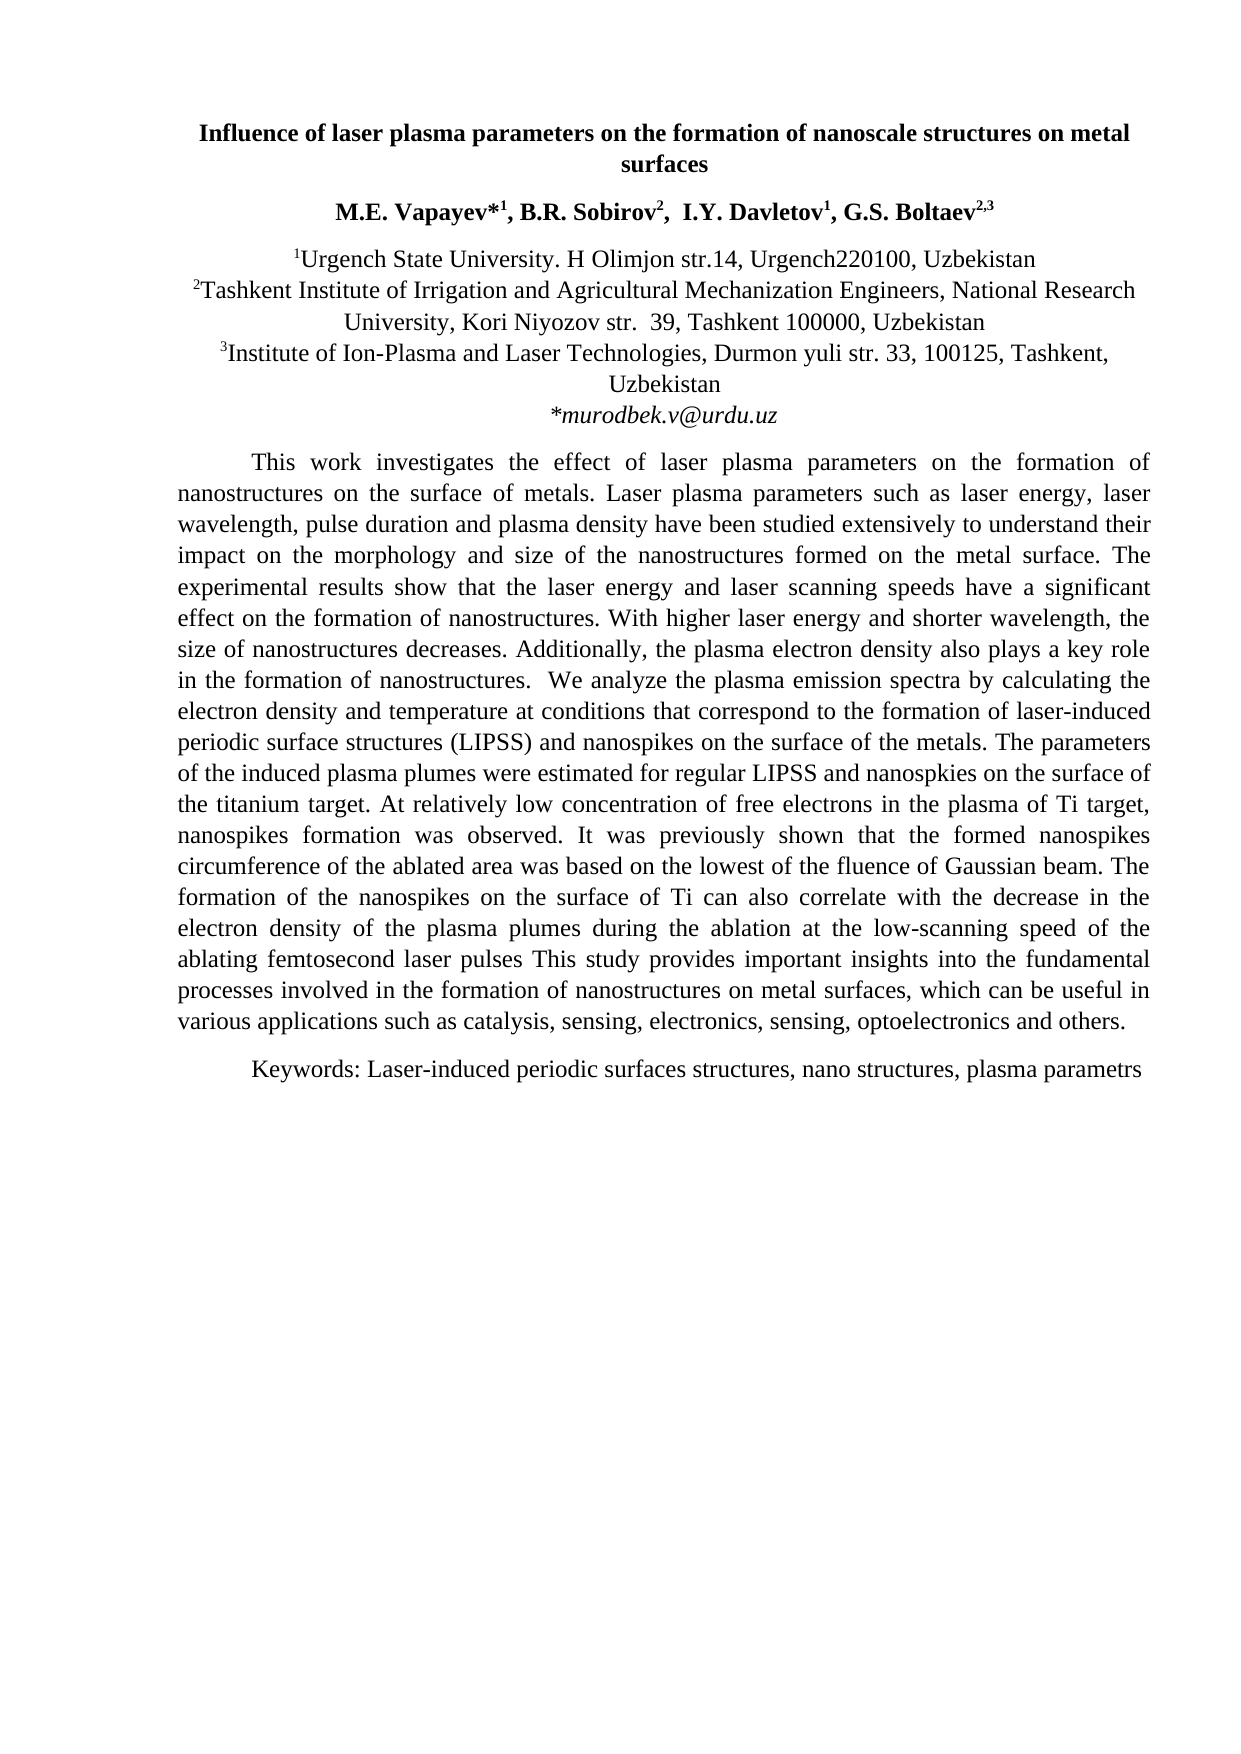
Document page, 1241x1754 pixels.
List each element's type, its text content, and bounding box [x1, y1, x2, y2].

text This work investigates the effect of laser plasma parameters on the formation of nanostructures on the surface of metals. Laser plasma parameters such as laser energy, laser wavelength, pulse duration and plasma density have been studied extensively to understand their impact on the morphology and size of the nanostructures formed on the metal surface. The experimental results show that the laser energy and laser scanning speeds have a significant effect on the formation of nanostructures. With higher laser energy and shorter wavelength, the size of nanostructures decreases. Additionally, the plasma electron density also plays a key role in the formation of nanostructures. We analyze the plasma emission spectra by calculating the electron density and temperature at conditions that correspond to the formation of laser-induced periodic surface structures (LIPSS) and nanospikes on the surface of the metals. The parameters of the induced plasma plumes were estimated for regular LIPSS and nanospkies on the surface of the titanium target. At relatively low concentration of free electrons in the plasma of Ti target, nanospikes formation was observed. It was previously shown that the formed nanospikes circumference of the ablated area was based on the lowest of the fluence of Gaussian beam. The formation of the nanospikes on the surface of Ti can also correlate with the decrease in the electron density of the plasma plumes during the ablation at the low-scanning speed of the ablating femtosecond laser pulses This study provides important insights into the fundamental processes involved in the formation of nanostructures on metal surfaces, which can be useful in various applications such as catalysis, sensing, electronics, sensing, optoelectronics and others. [177, 447, 1152, 1035]
text Influence of laser plasma parameters on the formation of nanoscale structures on metal surfaces [177, 118, 1152, 178]
text *murodbek.v@urdu.uz [177, 400, 1152, 428]
text M.E. Vapayev*1, B.R. Sobirov2, I.Y. Davletov1, G.S. Boltaev2,3 [177, 197, 1152, 226]
text Keywords: Laser-induced periodic surfaces structures, nano structures, plasma parametrs [177, 1054, 1152, 1083]
text 3Institute of Ion-Plasma and Laser Technologies, Durmon yuli str. 33, 100125, Tashkent, Uzbekistan [177, 338, 1152, 397]
text 1Urgench State University. H Olimjon str.14, Urgench220100, Uzbekistan [177, 244, 1152, 273]
text 2Tashkent Institute of Irrigation and Agricultural Mechanization Engineers, National Research University, Kori Niyozov str. 39, Tashkent 100000, Uzbekistan [177, 276, 1152, 335]
